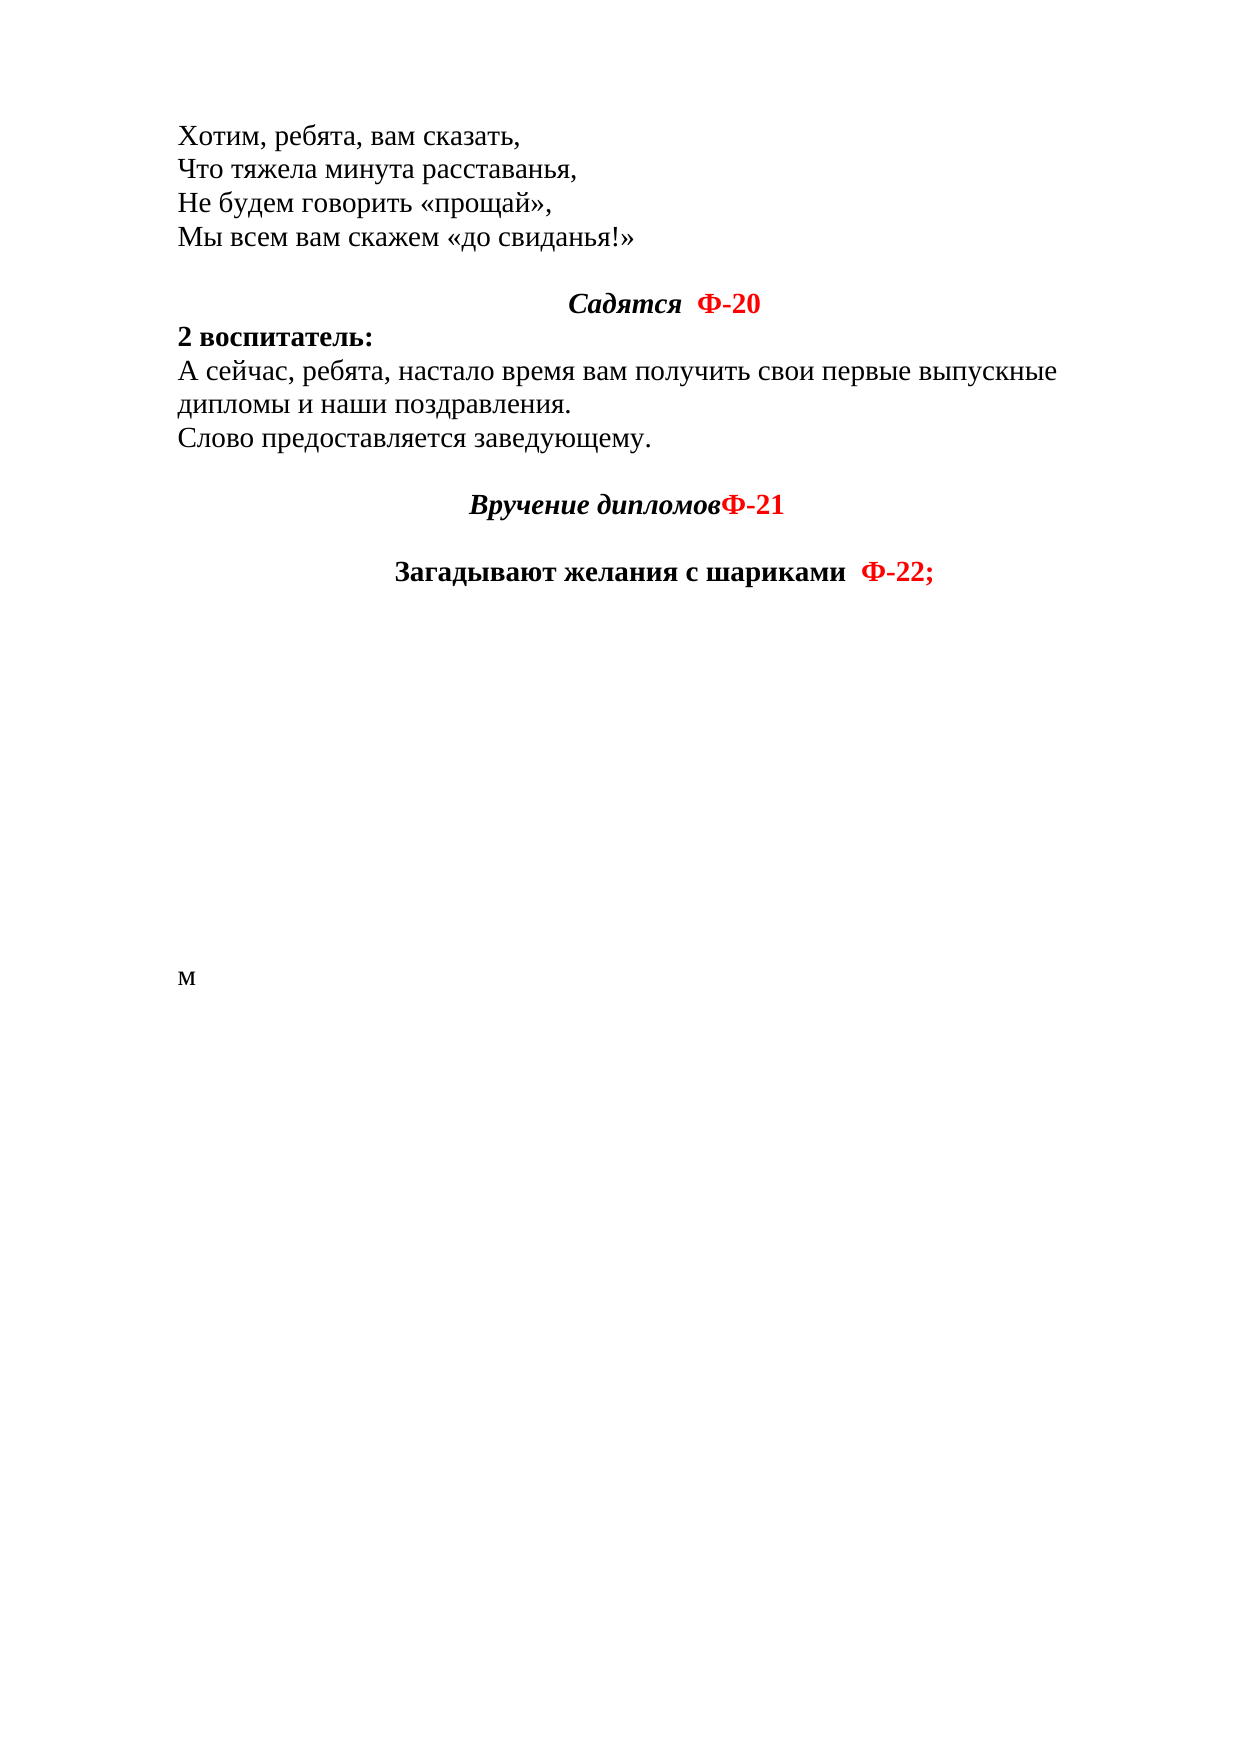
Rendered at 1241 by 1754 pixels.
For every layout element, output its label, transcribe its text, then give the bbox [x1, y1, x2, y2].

text Мы всем вам скажем «до свиданья!» [177, 219, 1152, 252]
text А сейчас, ребята, настало время вам получить свои первые выпускные дипломы и наши поздравления. [177, 353, 1152, 420]
text Загадывают желания с шариками Ф-22; [177, 554, 1152, 588]
text Что тяжела минута расставанья, [177, 152, 1152, 185]
text м [177, 958, 1152, 992]
text Не будем говорить «прощай», [177, 185, 1152, 219]
text Слово предоставляется заведующему. [177, 420, 1152, 453]
text 2 воспитатель: [177, 319, 1152, 353]
text Вручение дипломовФ-21 [177, 487, 1152, 521]
text Хотим, ребята, вам сказать, [177, 118, 1152, 152]
text Садятся Ф-20 [177, 286, 1152, 319]
